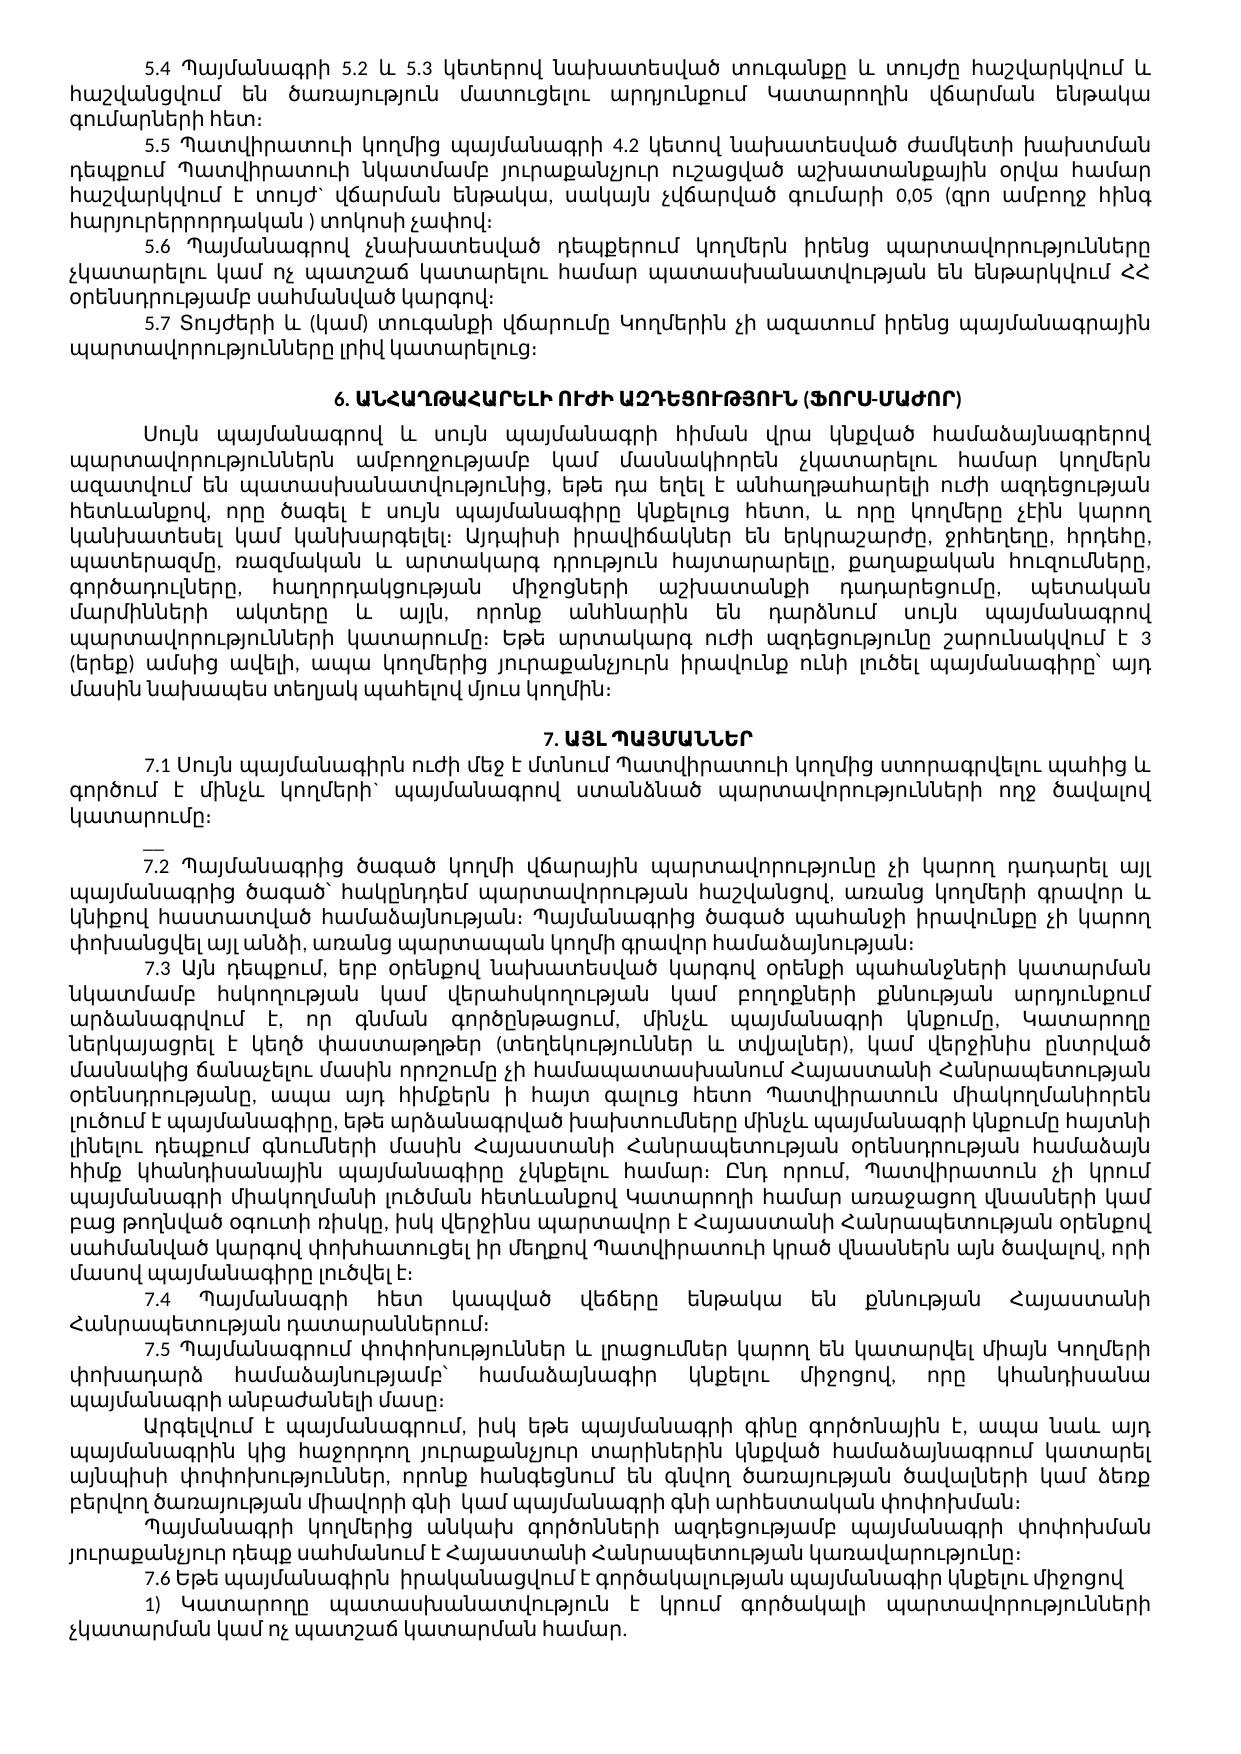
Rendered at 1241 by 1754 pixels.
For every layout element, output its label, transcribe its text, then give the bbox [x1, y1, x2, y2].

text 5.6 Պայմանագրով չնախատեսված դեպքերում կողմերն իրենց պարտավորությունները չկատարելու կամ ոչ պատշաճ կատարելու համար պատասխանատվության են ենթարկվում ՀՀ օրենսդրությամբ սահմանված կարգով։ [69, 233, 1152, 310]
text 7.1 Սույն պայմանագիրն ուժի մեջ է մտնում Պատվիրատուի կողմից ստորագրվելու պահից և գործում է մինչև կողմերի` պայմանագրով ստանձնած պարտավորությունների ողջ ծավալով կատարումը։ [69, 752, 1152, 828]
text Արգելվում է պայմանագրում, իսկ եթե պայմանագրի գինը գործոնային է, ապա նաև այդ պայմանագրին կից հաջորդող յուրաքանչյուր տարիներին կնքված համաձայնագրում կատարել այնպիսի փոփոխություններ, որոնք հանգեցնում են գնվող ծառայության ծավալների կամ ձեռք բերվող ծառայության միավորի գնի կամ պայմանագրի գնի արհեստական փոփոխման։ [69, 1413, 1152, 1514]
text 1) Կատարողը պատասխանատվություն է կրում գործակալի պարտավորությունների չկատարման կամ ոչ պատշաճ կատարման համար. [69, 1591, 1152, 1642]
text __ [69, 828, 1152, 854]
text 5.5 Պատվիրատուի կողմից պայմանագրի 4.2 կետով նախատեսված ժամկետի խախտման դեպքում Պատվիրատուի նկատմամբ յուրաքանչյուր ուշացված աշխատանքային օրվա համար հաշվարկվում է տույժ` վճարման ենթակա, սակայն չվճարված գումարի 0,05 (զրո ամբողջ հինգ հարյուրերրորդական ) տոկոսի չափով։ [69, 132, 1152, 233]
text 7.5 Պայմանագրում փոփոխություններ և լրացումներ կարող են կատարվել միայն Կողմերի փոխադարձ համաձայնությամբ՝ համաձայնագիր կնքելու միջոցով, որը կհանդիսանա պայմանագրի անբաժանելի մասը։ [69, 1337, 1152, 1413]
text 7.4 Պայմանագրի հետ կապված վեճերը ենթակա են քննության Հայաստանի Հանրապետության դատարաններում։ [69, 1286, 1152, 1337]
text Պայմանագրի կողմերից անկախ գործոնների ազդեցությամբ պայմանագրի փոփոխման յուրաքանչյուր դեպք սահմանում է Հայաստանի Հանրապետության կառավարությունը։ [69, 1514, 1152, 1565]
text 6. ԱՆՀԱՂԹԱՀԱՐԵԼԻ ՈՒԺԻ ԱԶԴԵՑՈՒԹՅՈՒՆ (ՖՈՐՍ-ՄԱԺՈՐ) [69, 386, 1152, 411]
text 7.2 Պայմանագրից ծագած կողմի վճարային պարտավորությունը չի կարող դադարել այլ պայմանագրից ծագած՝ հակընդդեմ պարտավորության հաշվանցով, առանց կողմերի գրավոր և կնիքով հաստատված համաձայնության։ Պայմանագրից ծագած պահանջի իրավունքը չի կարող փոխանցվել այլ անձի, առանց պարտապան կողմի գրավոր համաձայնության։ [69, 854, 1152, 955]
text 7.6 Եթե պայմանագիրն իրականացվում է գործակալության պայմանագիր կնքելու միջոցով [69, 1565, 1152, 1591]
text 5.4 Պայմանագրի 5.2 և 5.3 կետերով նախատեսված տուգանքը և տույժը հաշվարկվում և հաշվանցվում են ծառայություն մատուցելու արդյունքում Կատարողին վճարման ենթակա գումարների հետ։ [69, 56, 1152, 132]
text 5.7 Տույժերի և (կամ) տուգանքի վճարումը Կողմերին չի ազատում իրենց պայմանագրային պարտավորությունները լրիվ կատարելուց։ [69, 310, 1152, 361]
text Սույն պայմանագրով և սույն պայմանագրի հիման վրա կնքված համաձայնագրերով պարտավորություններն ամբողջությամբ կամ մասնակիորեն չկատարելու համար կողմերն ազատվում են պատասխանատվությունից, եթե դա եղել է անհաղթահարելի ուժի ազդեցության հետևանքով, որը ծագել է սույն պայմանագիրը կնքելուց հետո, և որը կողմերը չէին կարող կանխատեսել կամ կանխարգելել։ Այդպիսի իրավիճակներ են երկրաշարժը, ջրհեղեղը, հրդեհը, պատերազմը, ռազմական և արտակարգ դրություն հայտարարելը, քաղաքական հուզումները, գործադուլները, հաղորդակցության միջոցների աշխատանքի դադարեցումը, պետական մարմինների ակտերը և այլն, որոնք անհնարին են դարձնում սույն պայմանագրով պարտավորությունների կատարումը։ Եթե արտակարգ ուժի ազդեցությունը շարունակվում է 3 (երեք) ամսից ավելի, ապա կողմերից յուրաքանչյուրն իրավունք ունի լուծել պայմանագիրը՝ այդ մասին նախապես տեղյակ պահելով մյուս կողմին։ [69, 422, 1152, 701]
text 7.3 Այն դեպքում, երբ օրենքով նախատեսված կարգով օրենքի պահանջների կատարման նկատմամբ հսկողության կամ վերահսկողության կամ բողոքների քննության արդյունքում արձանագրվում է, որ գնման գործընթացում, մինչև պայմանագրի կնքումը, Կատարողը ներկայացրել է կեղծ փաստաթղթեր (տեղեկություններ և տվյալներ), կամ վերջինիս ընտրված մասնակից ճանաչելու մասին որոշումը չի համապատասխանում Հայաստանի Հանրապետության օրենսդրությանը, ապա այդ հիմքերն ի հայտ գալուց հետո Պատվիրատուն միակողմանիորեն լուծում է պայմանագիրը, եթե արձանագրված խախտումները մինչև պայմանագրի կնքումը հայտնի լինելու դեպքում գնումների մասին Հայաստանի Հանրապետության օրենսդրության համաձայն հիմք կհանդիսանային պայմանագիրը չկնքելու համար։ Ընդ որում, Պատվիրատուն չի կրում պայմանագրի միակողմանի լուծման հետևանքով Կատարողի համար առաջացող վնասների կամ բաց թողնված օգուտի ռիսկը, իսկ վերջինս պարտավոր է Հայաստանի Հանրապետության օրենքով սահմանված կարգով փոխհատուցել իր մեղքով Պատվիրատուի կրած վնասներն այն ծավալով, որի մասով պայմանագիրը լուծվել է։ [69, 955, 1152, 1286]
text 7. ԱՅԼ ՊԱՅՄԱՆՆԵՐ [69, 727, 1152, 752]
